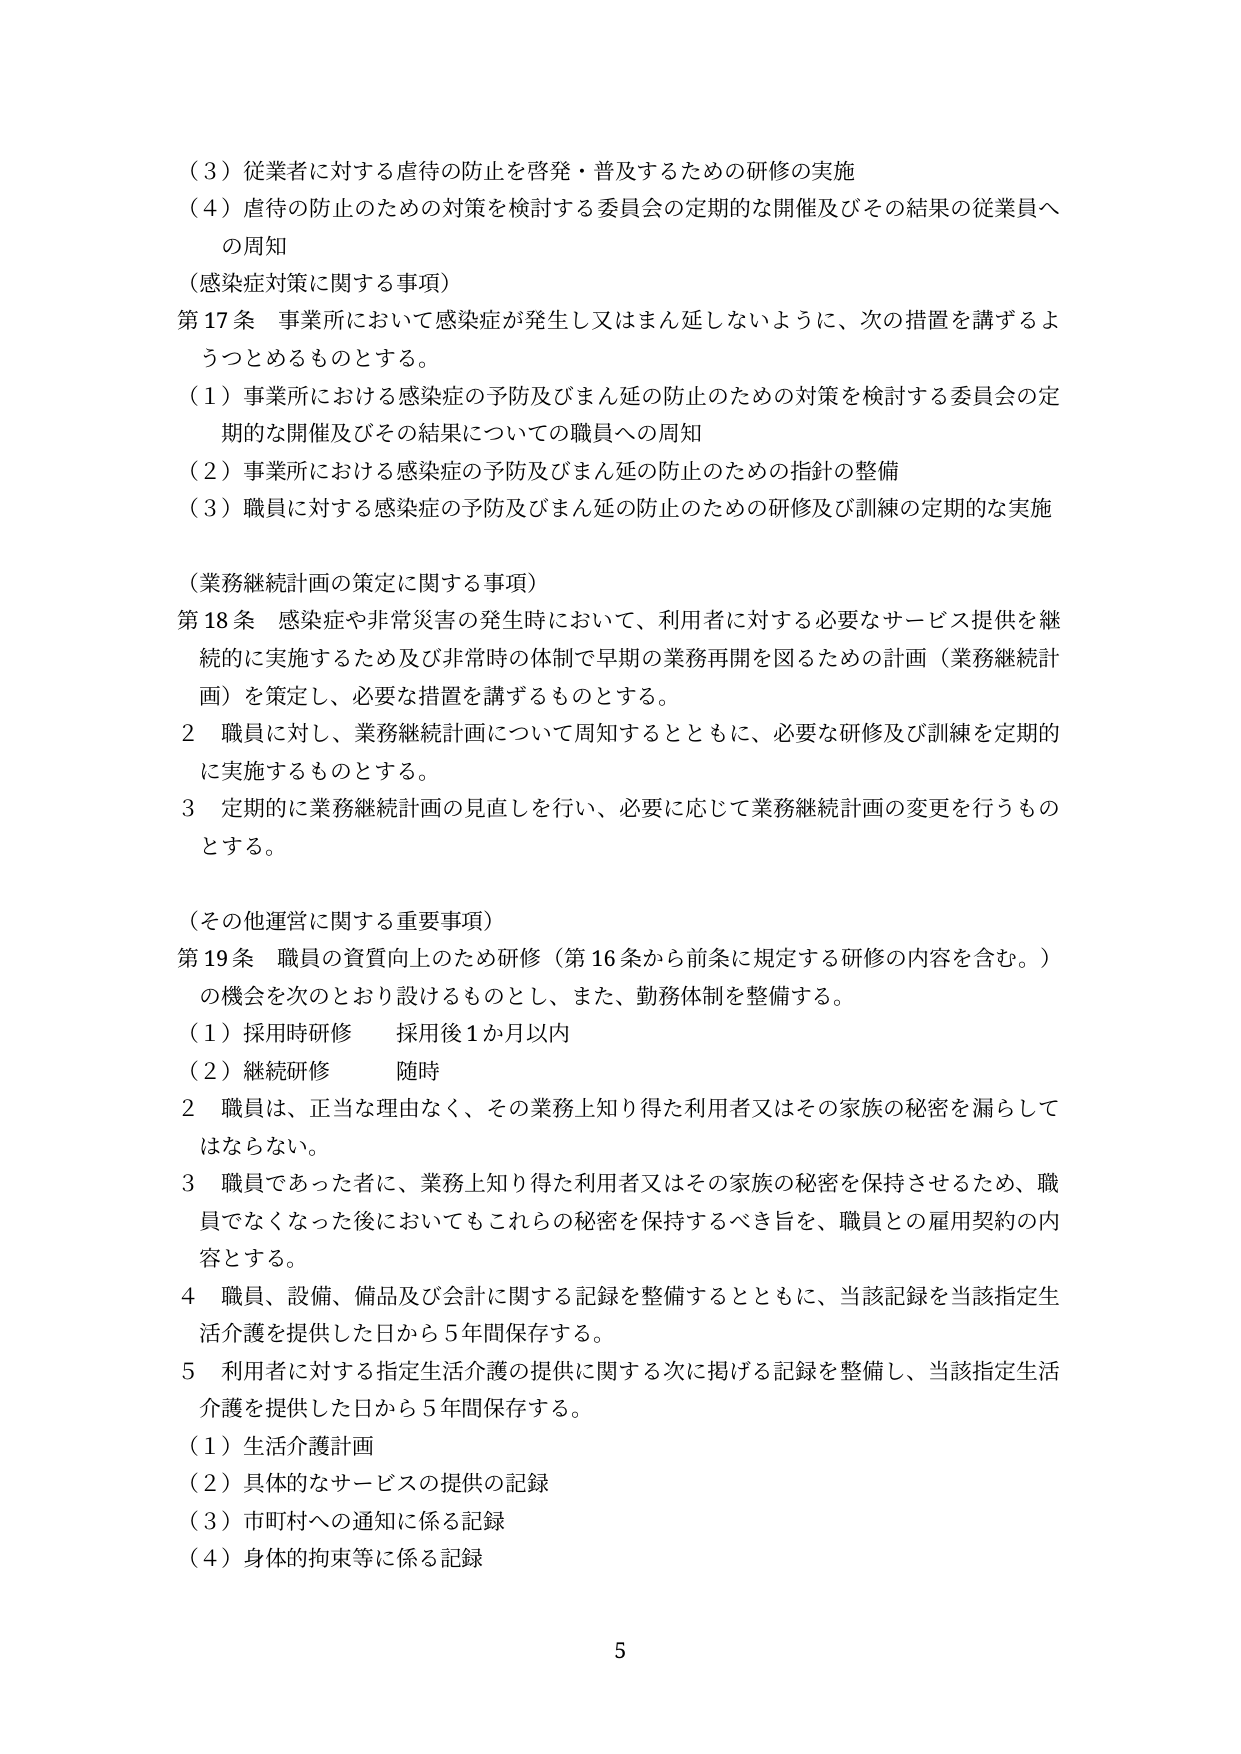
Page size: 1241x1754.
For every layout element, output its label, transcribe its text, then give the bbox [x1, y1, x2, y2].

text （１）採用時研修 採用後1か月以内 [177, 1013, 1063, 1051]
text ２ 職員に対し、業務継続計画について周知するとともに、必要な研修及び訓練を定期的に実施するものとする。 [177, 713, 1063, 788]
text （４）身体的拘束等に係る記録 [177, 1538, 1063, 1576]
text ３ 職員であった者に、業務上知り得た利用者又はその家族の秘密を保持させるため、職員でなくなった後においてもこれらの秘密を保持するべき旨を、職員との雇用契約の内容とする。 [177, 1163, 1063, 1276]
text ２ 職員は、正当な理由なく、その業務上知り得た利用者又はその家族の秘密を漏らしてはならない。 [177, 1088, 1063, 1163]
text 第18条 感染症や非常災害の発生時において、利用者に対する必要なサービス提供を継続的に実施するため及び非常時の体制で早期の業務再開を図るための計画（業務継続計画）を策定し、必要な措置を講ずるものとする。 [177, 601, 1063, 713]
text （２）継続研修 随時 [177, 1051, 1063, 1088]
text （１）生活介護計画 [177, 1426, 1063, 1463]
text （２）事業所における感染症の予防及びまん延の防止のための指針の整備 [177, 451, 1063, 488]
text ３ 定期的に業務継続計画の見直しを行い、必要に応じて業務継続計画の変更を行うものとする。 [177, 788, 1063, 863]
text （４）虐待の防止のための対策を検討する委員会の定期的な開催及びその結果の従業員への周知 [177, 188, 1063, 263]
text （３）従業者に対する虐待の防止を啓発・普及するための研修の実施 [177, 151, 1063, 188]
text ４ 職員、設備、備品及び会計に関する記録を整備するとともに、当該記録を当該指定生活介護を提供した日から５年間保存する。 [177, 1276, 1063, 1351]
text （その他運営に関する重要事項） [177, 901, 1063, 938]
text 第19条 職員の資質向上のため研修（第16条から前条に規定する研修の内容を含む。）の機会を次のとおり設けるものとし、また、勤務体制を整備する。 [177, 938, 1063, 1013]
text （３）市町村への通知に係る記録 [177, 1501, 1063, 1538]
text （１）事業所における感染症の予防及びまん延の防止のための対策を検討する委員会の定期的な開催及びその結果についての職員への周知 [177, 376, 1063, 451]
text ５ 利用者に対する指定生活介護の提供に関する次に掲げる記録を整備し、当該指定生活介護を提供した日から５年間保存する。 [177, 1351, 1063, 1426]
text （２）具体的なサービスの提供の記録 [177, 1463, 1063, 1501]
text （業務継続計画の策定に関する事項） [177, 563, 1063, 601]
text （感染症対策に関する事項） [177, 263, 1063, 301]
text （３）職員に対する感染症の予防及びまん延の防止のための研修及び訓練の定期的な実施 [177, 488, 1063, 526]
text 第17条 事業所において感染症が発生し又はまん延しないように、次の措置を講ずるようつとめるものとする。 [177, 301, 1063, 376]
